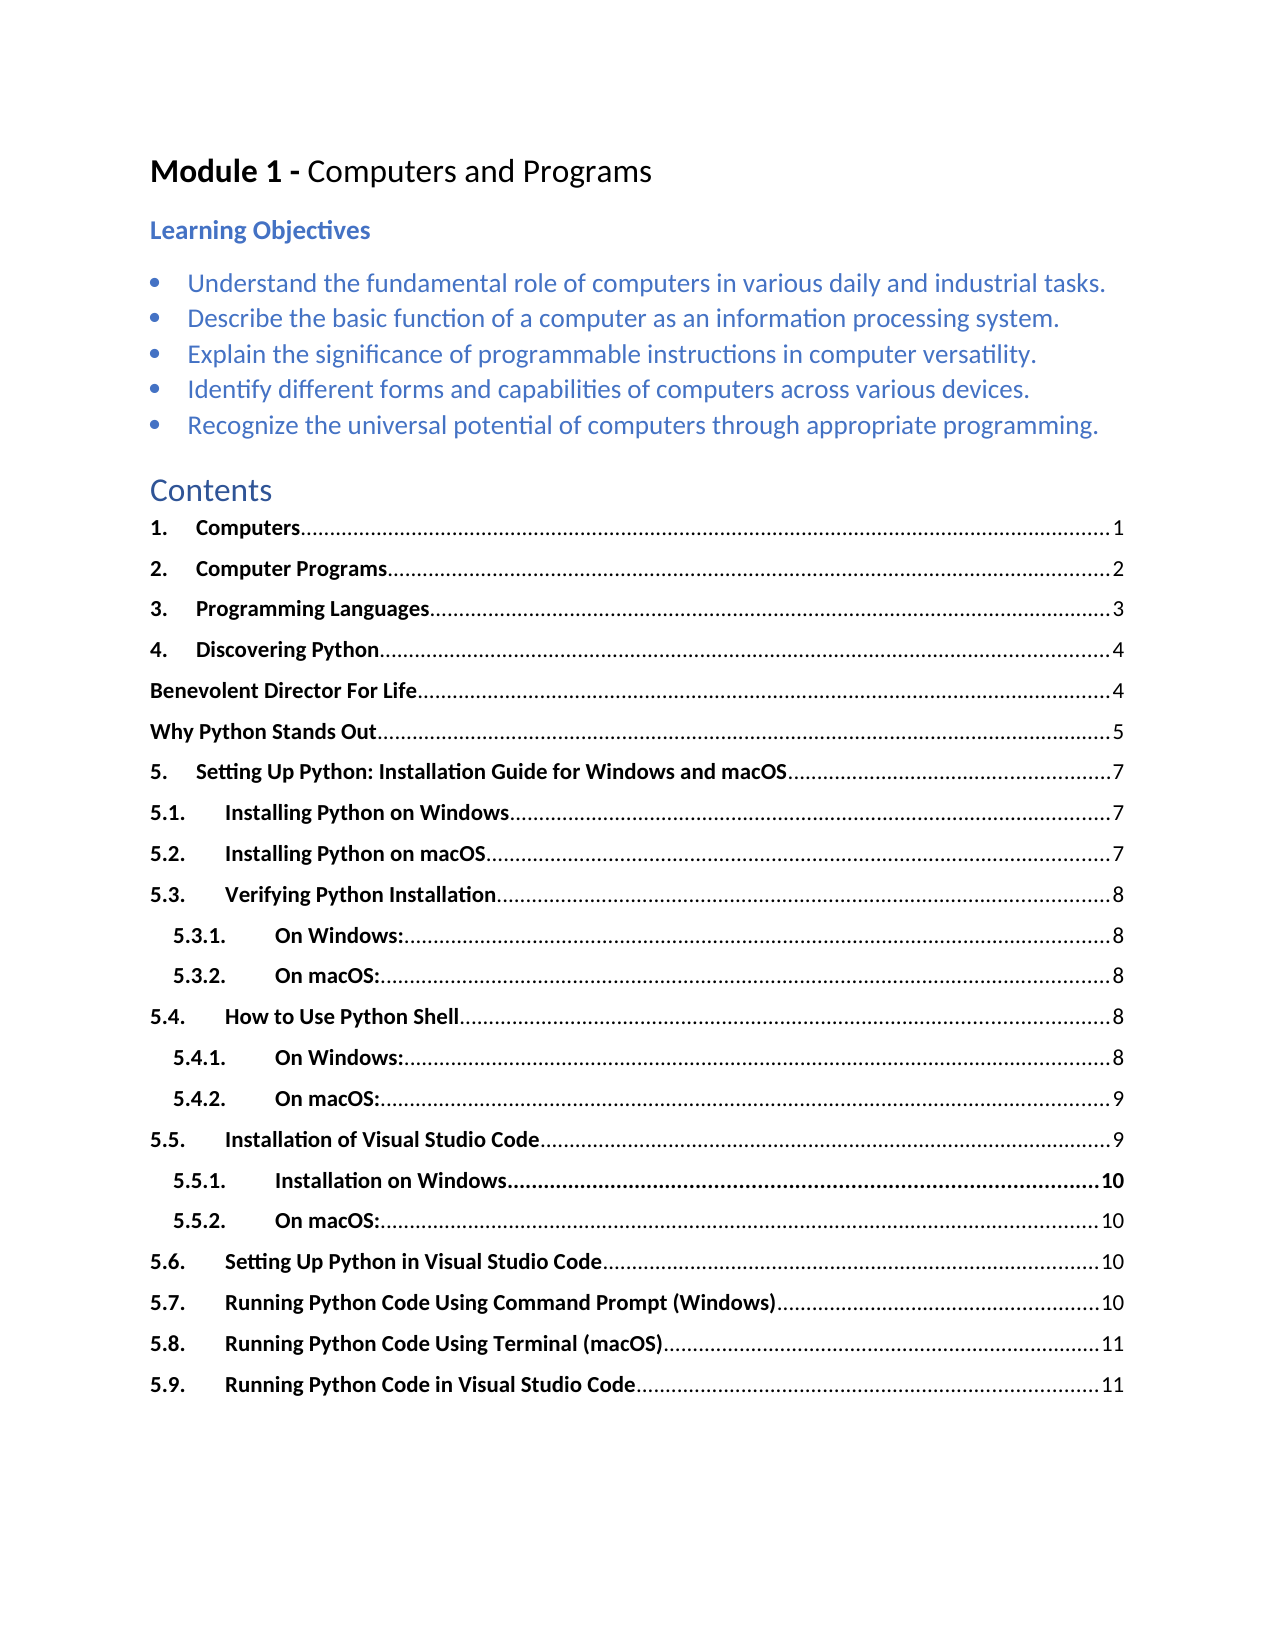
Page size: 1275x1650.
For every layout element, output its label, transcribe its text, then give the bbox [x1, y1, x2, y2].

text Learning Objectives [150, 213, 1125, 246]
list Identify different forms and capabilities of computers across various devices. [150, 373, 1125, 406]
list Recognize the universal potential of computers through appropriate programming. [150, 408, 1125, 441]
list Describe the basic function of a computer as an information processing system. [150, 301, 1125, 334]
list Understand the fundamental role of computers in various daily and industrial tasks. [150, 266, 1125, 299]
list Explain the significance of programmable instructions in computer versatility. [150, 337, 1125, 370]
text Module 1 - Computers and Programs [150, 150, 1125, 191]
